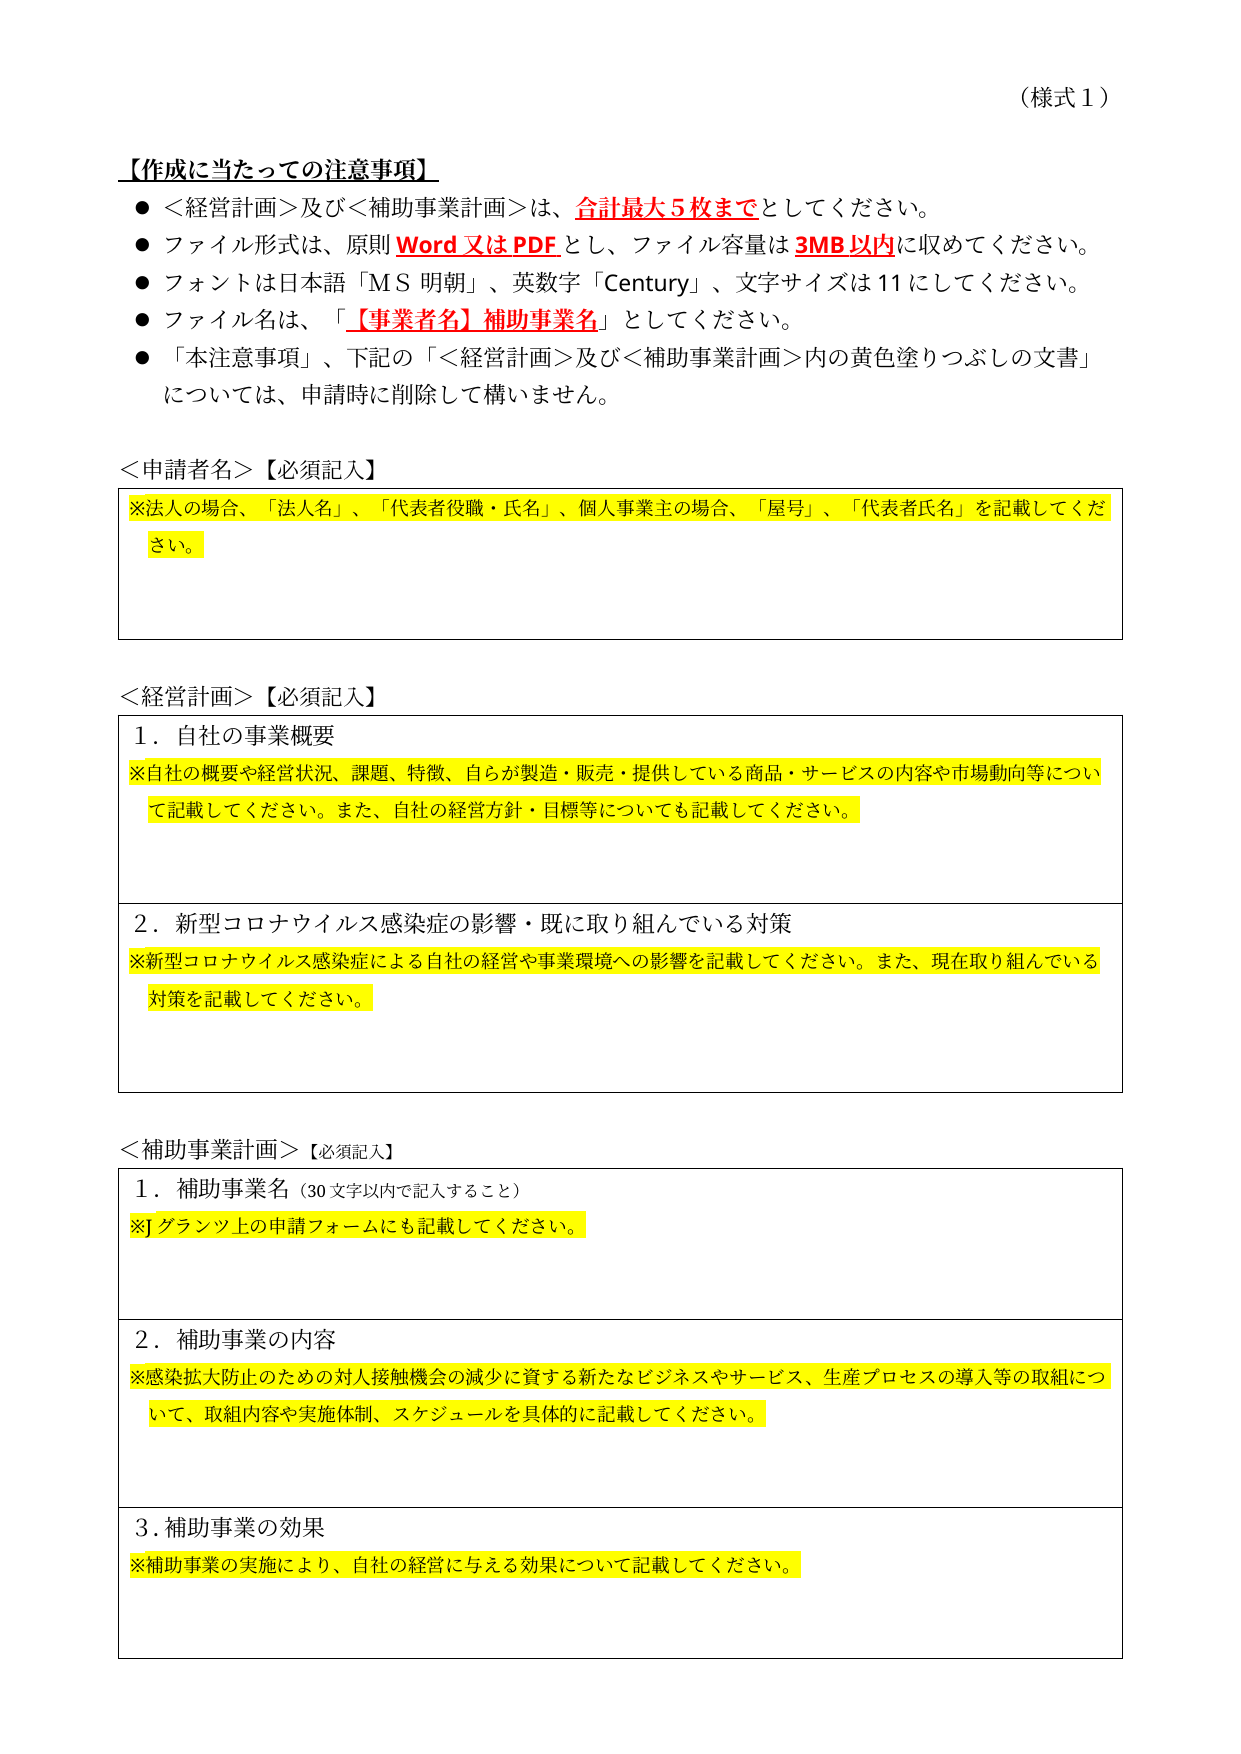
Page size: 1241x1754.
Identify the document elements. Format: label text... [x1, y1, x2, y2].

list ＜経営計画＞及び＜補助事業計画＞は、合計最大５枚までとしてください。 [133, 187, 1122, 225]
text ＜申請者名＞【必須記入】 [118, 450, 1122, 487]
table_header ※法人の場合、「法人名」、「代表者役職・氏名」、個人事業主の場合、「屋号」、「代表者氏名」を記載してください。 [119, 489, 1122, 638]
table_header １．補助事業名（30文字以内で記入すること） ※Jグランツ上の申請フォームにも記載してください。 [119, 1169, 1122, 1319]
text ＜補助事業計画＞【必須記入】 [118, 1130, 1122, 1168]
table_cell ３. 補助事業の効果 ※補助事業の実施により、自社の経営に与える効果について記載してください。 [119, 1508, 1122, 1658]
text （様式１） [118, 79, 1122, 112]
text ＜経営計画＞【必須記入】 [118, 677, 1122, 714]
list ファイル名は、「【事業者名】補助事業名」としてください。 [133, 300, 1122, 337]
text 【作成に当たっての注意事項】 [118, 150, 1122, 187]
list フォントは日本語「ＭＳ 明朝」、英数字「Century」、文字サイズは11にしてください。 [133, 262, 1122, 300]
list 「本注意事項」、下記の「＜経営計画＞及び＜補助事業計画＞内の黄色塗りつぶしの文書」については、申請時に削除して構いません。 [133, 337, 1122, 412]
table_header １．自社の事業概要 ※自社の概要や経営状況、課題、特徴、自らが製造・販売・提供している商品・サービスの内容や市場動向等について記載してください。また、自社の経営方針・目標等についても記載してください。 [119, 716, 1122, 903]
list ファイル形式は、原則Word又はPDFとし、ファイル容量は3MB以内に収めてください。 [133, 225, 1122, 262]
table_cell ２．新型コロナウイルス感染症の影響・既に取り組んでいる対策 ※新型コロナウイルス感染症による自社の経営や事業環境への影響を記載してください。また、現在取り組んでいる対策を記載してください。 [119, 904, 1122, 1092]
table_cell ２．補助事業の内容 ※感染拡大防止のための対人接触機会の減少に資する新たなビジネスやサービス、生産プロセスの導入等の取組について、取組内容や実施体制、スケジュールを具体的に記載してください。 [119, 1320, 1122, 1507]
